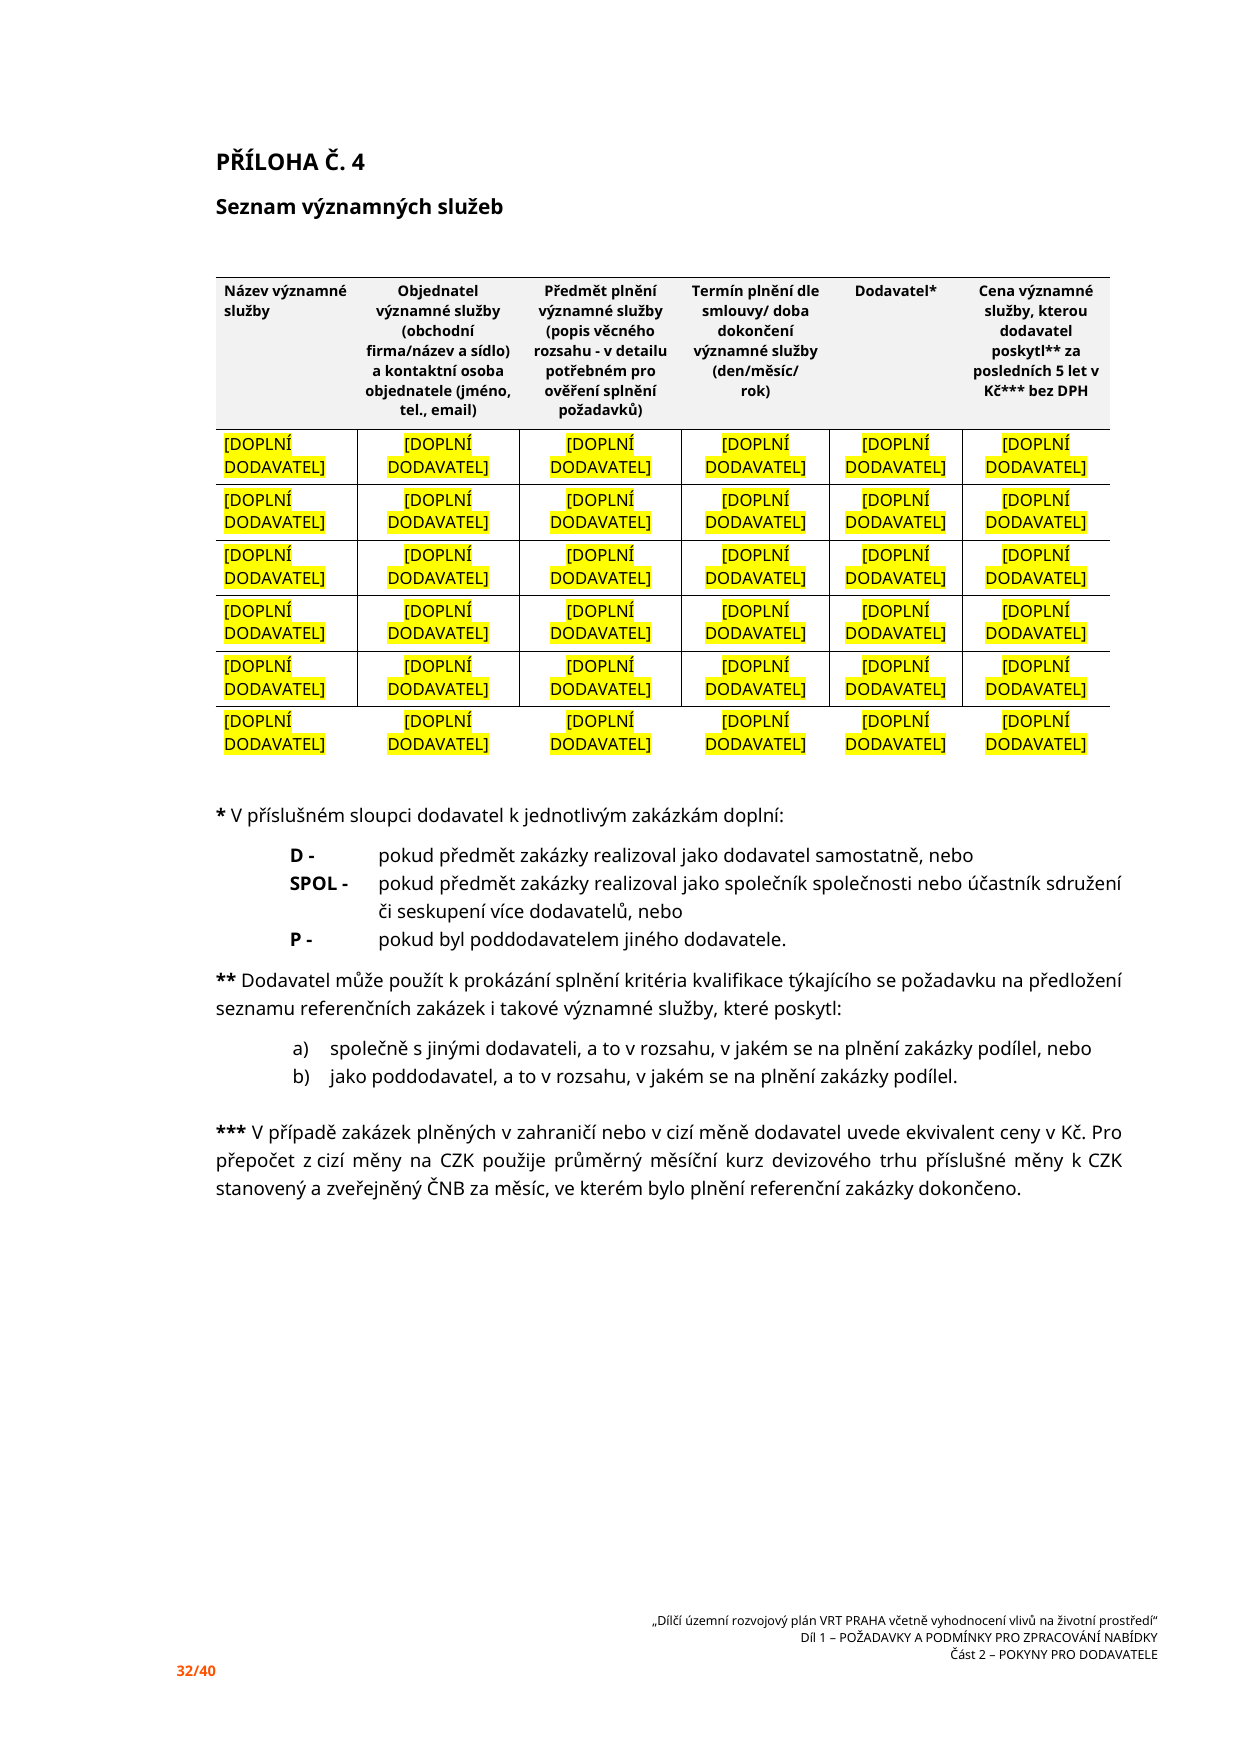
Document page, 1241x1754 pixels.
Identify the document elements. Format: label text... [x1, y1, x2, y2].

table_cell [DOPLNÍ DODAVATEL] [682, 485, 829, 540]
table_cell [DOPLNÍ DODAVATEL] [682, 430, 829, 484]
table_cell [DOPLNÍ DODAVATEL] [963, 430, 1110, 484]
table_header Předmět plnění významné služby (popis věcného rozsahu - v detailu potřebném pro ověření splnění požadavků) [519, 278, 682, 429]
table_cell [DOPLNÍ DODAVATEL] [830, 652, 962, 706]
text SPOL - pokud předmět zakázky realizoval jako společník společnosti nebo účastník sdružení či seskupení více dodavatelů, nebo [289, 870, 1122, 924]
table_cell [DOPLNÍ DODAVATEL] [520, 652, 681, 706]
table_cell [DOPLNÍ DODAVATEL] [962, 707, 1110, 761]
table_cell [DOPLNÍ DODAVATEL] [216, 707, 357, 761]
table_header Název významné služby [216, 278, 357, 429]
text * V příslušném sloupci dodavatel k jednotlivým zakázkám doplní: [216, 802, 1122, 827]
table_header Dodavatel* [829, 278, 962, 429]
table_cell [DOPLNÍ DODAVATEL] [357, 707, 519, 761]
table_cell [DOPLNÍ DODAVATEL] [358, 541, 519, 595]
list společně s jinými dodavateli, a to v rozsahu, v jakém se na plnění zakázky podílel, nebo [292, 1036, 1122, 1061]
table_header Termín plnění dle smlouvy/ doba dokončení významné služby (den/měsíc/ rok) [682, 278, 829, 429]
table_cell [DOPLNÍ DODAVATEL] [830, 596, 962, 651]
table_cell [DOPLNÍ DODAVATEL] [963, 652, 1110, 706]
text Příloha č. 4 [216, 146, 1122, 177]
list jako poddodavatel, a to v rozsahu, v jakém se na plnění zakázky podílel. [292, 1063, 1122, 1089]
table_cell [DOPLNÍ DODAVATEL] [682, 652, 829, 706]
text P - pokud byl poddodavatelem jiného dodavatele. [289, 926, 1122, 952]
text *** V případě zakázek plněných v zahraničí nebo v cizí měně dodavatel uvede ekvivalent ceny v Kč. Pro přepočet z cizí měny na CZK použije průměrný měsíční kurz devizového trhu příslušné měny k CZK stanovený a zveřejněný ČNB za měsíc, ve kterém bylo plnění referenční zakázky dokončeno. [216, 1119, 1122, 1201]
table_header Cena významné služby, kterou dodavatel poskytl** za posledních 5 let v Kč*** bez DPH [962, 278, 1110, 429]
table_cell [DOPLNÍ DODAVATEL] [963, 541, 1110, 595]
table_cell [DOPLNÍ DODAVATEL] [682, 541, 829, 595]
table_cell [DOPLNÍ DODAVATEL] [520, 596, 681, 651]
table_cell [DOPLNÍ DODAVATEL] [216, 541, 357, 595]
table_cell [DOPLNÍ DODAVATEL] [358, 596, 519, 651]
table_cell [DOPLNÍ DODAVATEL] [358, 430, 519, 484]
table_cell [DOPLNÍ DODAVATEL] [963, 485, 1110, 540]
table_header Objednatel významné služby (obchodní firma/název a sídlo) a kontaktní osoba objednatele (jméno, tel., email) [357, 278, 519, 429]
table_cell [DOPLNÍ DODAVATEL] [830, 541, 962, 595]
text D - pokud předmět zakázky realizoval jako dodavatel samostatně, nebo [289, 842, 1122, 868]
table_cell [DOPLNÍ DODAVATEL] [216, 430, 357, 484]
table_cell [DOPLNÍ DODAVATEL] [216, 652, 357, 706]
table_cell [DOPLNÍ DODAVATEL] [682, 596, 829, 651]
table_cell [DOPLNÍ DODAVATEL] [520, 541, 681, 595]
text Seznam významných služeb [216, 192, 1122, 221]
table_cell [DOPLNÍ DODAVATEL] [358, 652, 519, 706]
text ** Dodavatel může použít k prokázání splnění kritéria kvalifikace týkajícího se požadavku na předložení seznamu referenčních zakázek i takové významné služby, které poskytl: [216, 967, 1122, 1021]
table_cell [DOPLNÍ DODAVATEL] [963, 596, 1110, 651]
table_cell [DOPLNÍ DODAVATEL] [520, 430, 681, 484]
table_cell [DOPLNÍ DODAVATEL] [830, 485, 962, 540]
table_cell [DOPLNÍ DODAVATEL] [830, 430, 962, 484]
table_cell [DOPLNÍ DODAVATEL] [358, 485, 519, 540]
table_cell [DOPLNÍ DODAVATEL] [216, 485, 357, 540]
table_cell [DOPLNÍ DODAVATEL] [829, 707, 962, 761]
table_cell [DOPLNÍ DODAVATEL] [519, 707, 682, 761]
table_cell [DOPLNÍ DODAVATEL] [520, 485, 681, 540]
table_cell [DOPLNÍ DODAVATEL] [682, 707, 829, 761]
table_cell [DOPLNÍ DODAVATEL] [216, 596, 357, 651]
